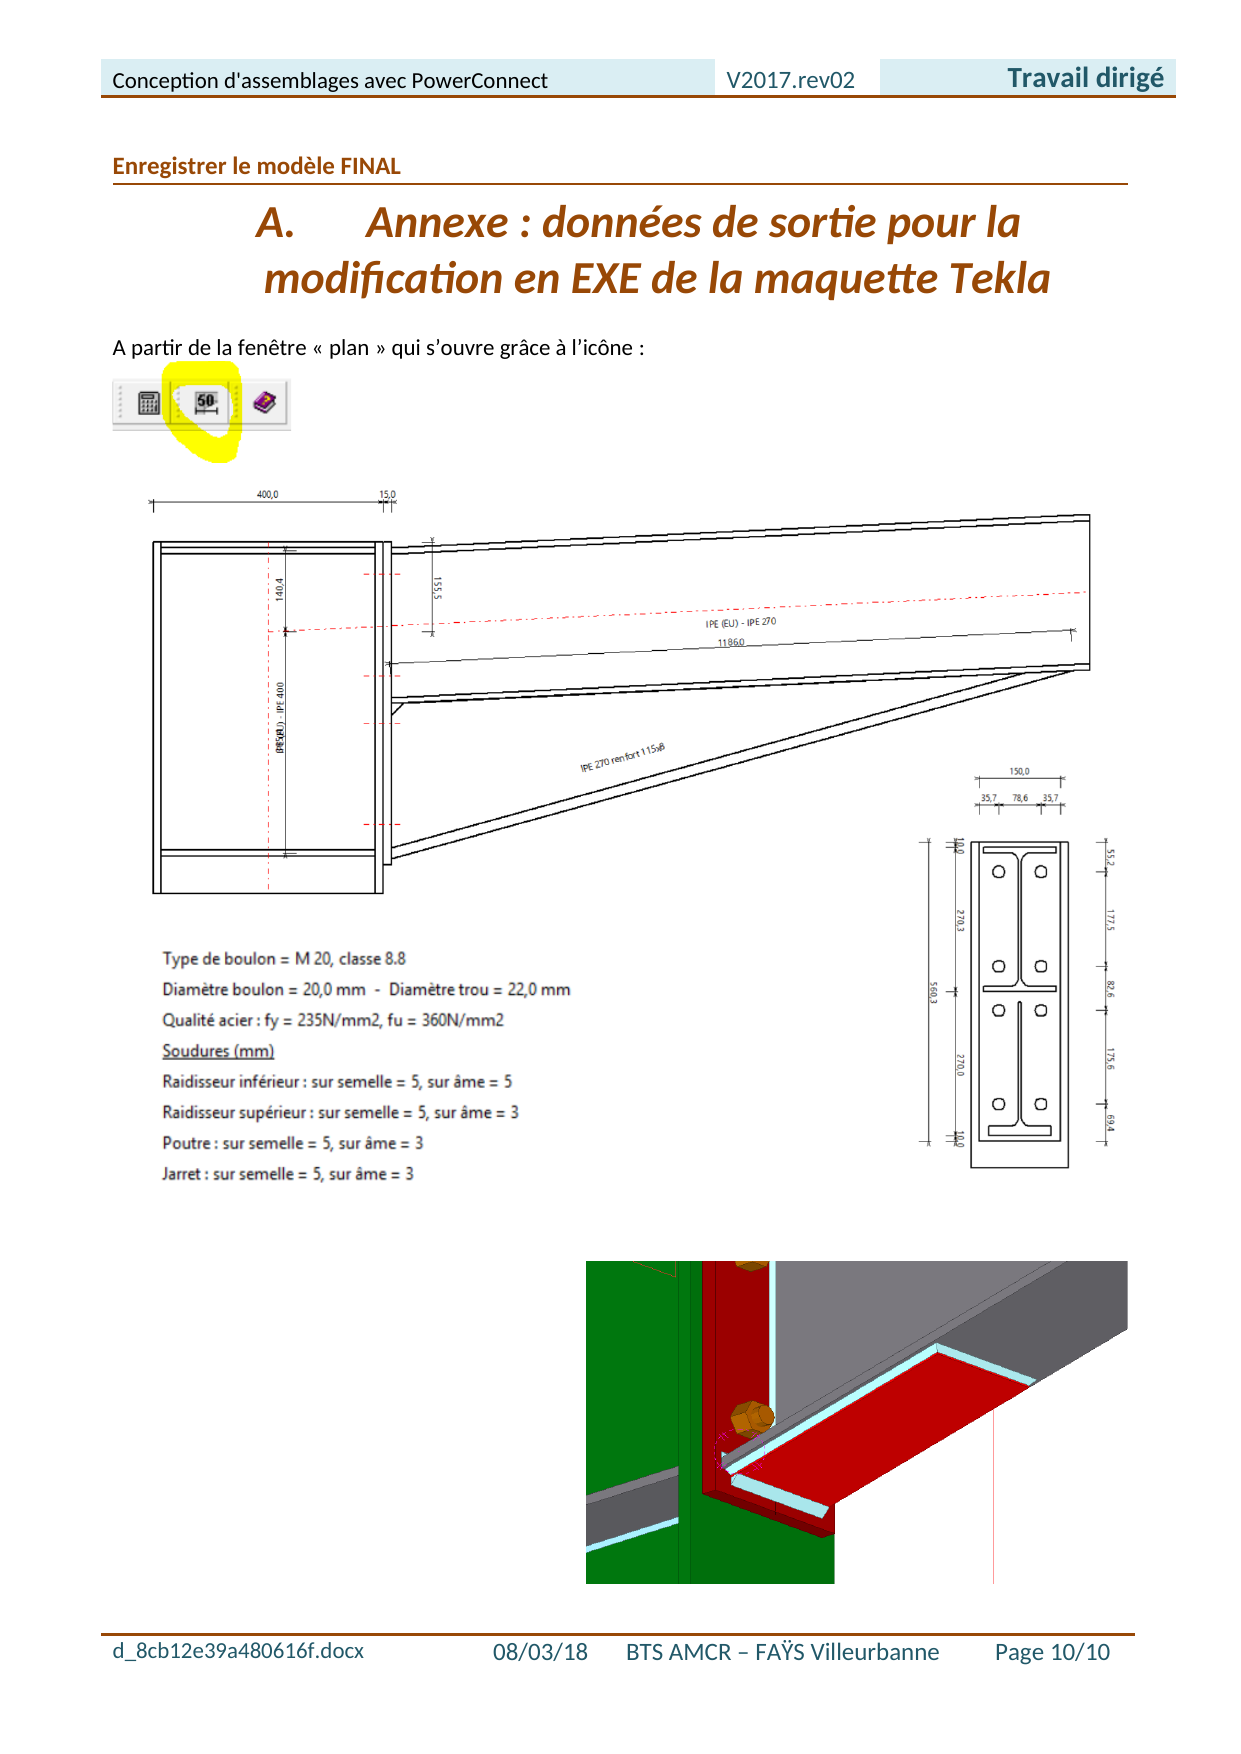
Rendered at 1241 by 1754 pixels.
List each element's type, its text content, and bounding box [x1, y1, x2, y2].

picture [141, 490, 1123, 1181]
subtitle Enregistrer le modèle FINAL [112, 150, 1128, 185]
picture [586, 1261, 1128, 1584]
text A partir de la fenêtre « plan » qui s’ouvre grâce à l’icône : [112, 333, 1128, 361]
picture [112, 361, 292, 463]
title Annexe : données de sortie pour la modification en EXE de la maquette Tekla [150, 193, 1128, 305]
picture [153, 938, 580, 1194]
